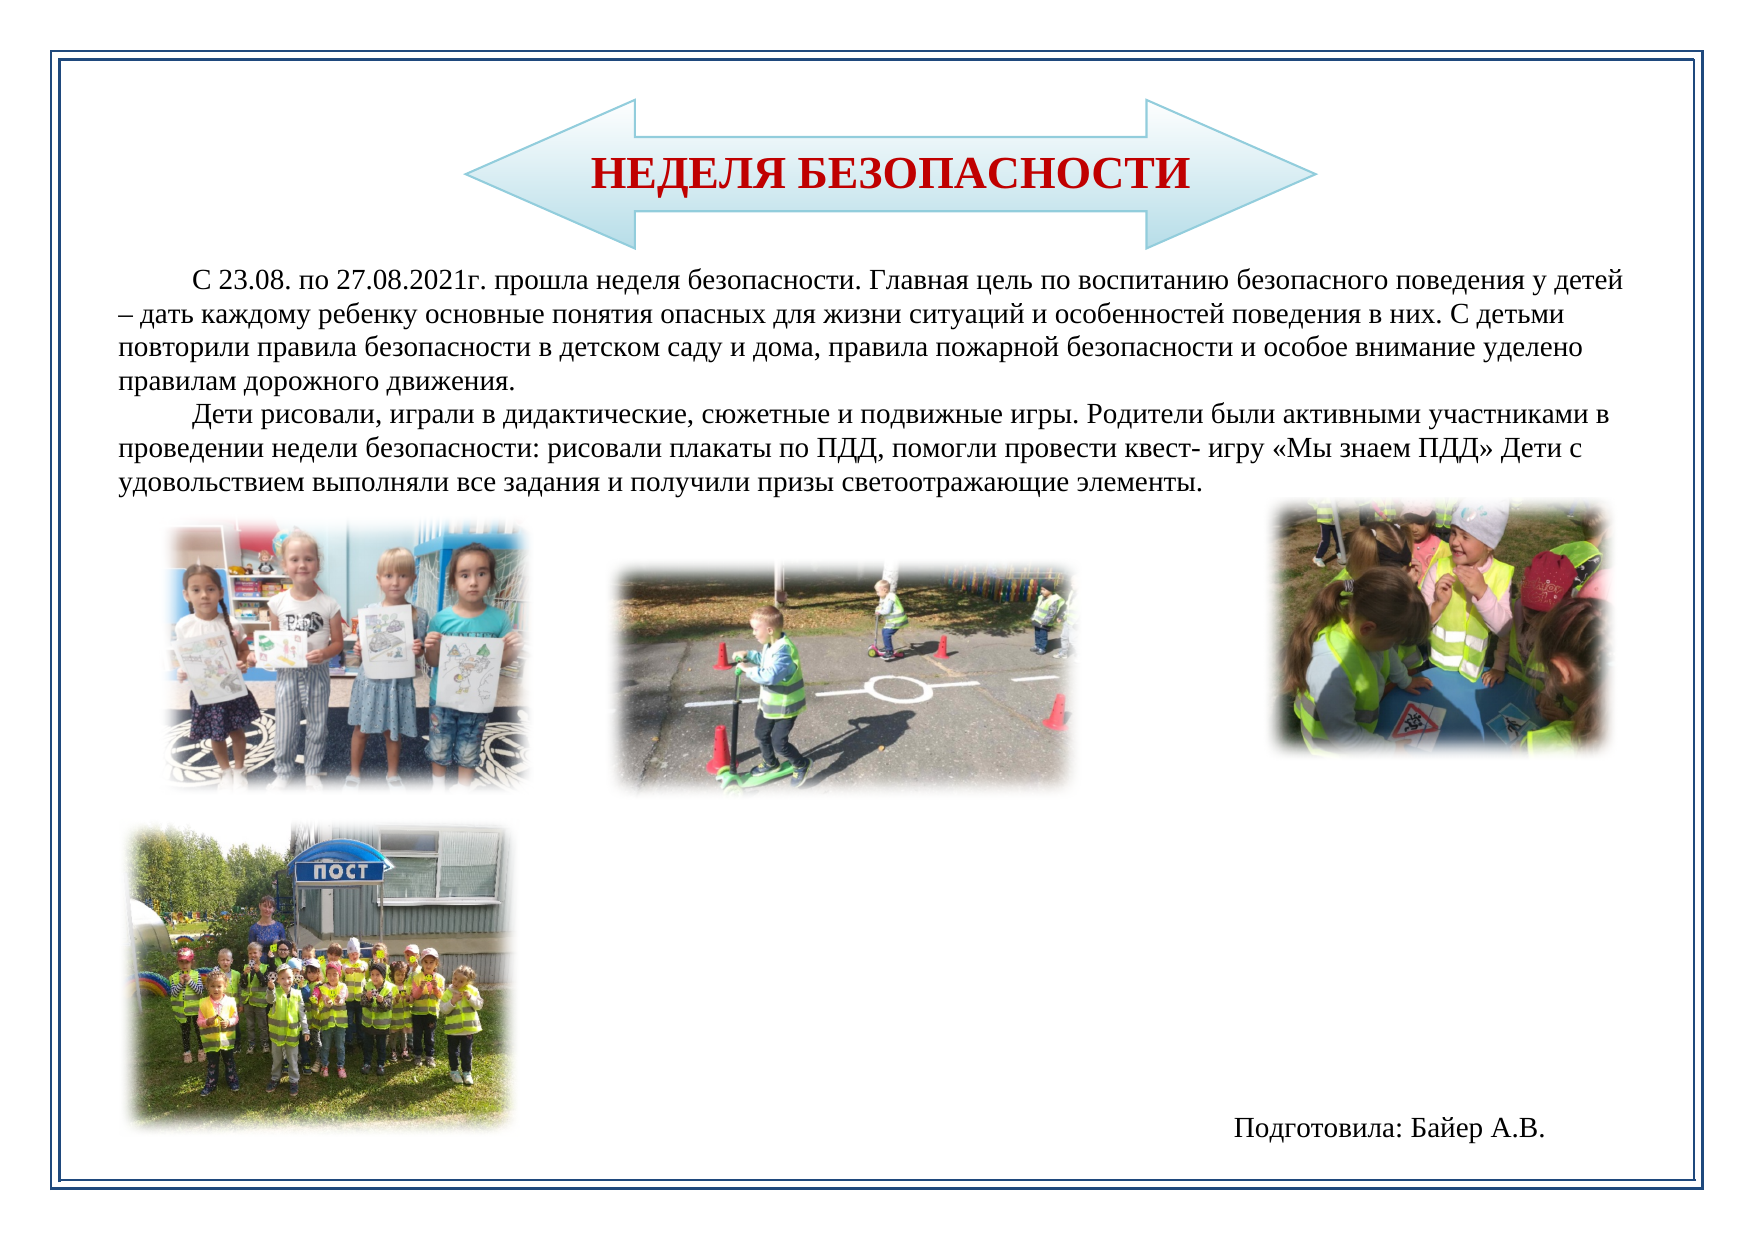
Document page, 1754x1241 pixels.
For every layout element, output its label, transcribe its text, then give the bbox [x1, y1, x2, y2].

text Подготовила: Байер А.В. [118, 497, 1636, 1143]
text Дети рисовали, играли в дидактические, сюжетные и подвижные игры. Родители были активными участниками в проведении недели безопасности: рисовали плакаты по ПДД, помогли провести квест- игру «Мы знаем ПДД» Дети с удовольствием выполняли все задания и получили призы светоотражающие элементы. [118, 397, 1636, 497]
picture [148, 847, 492, 1109]
text С 23.08. по 27.08.2021г. прошла неделя безопасности. Главная цель по воспитанию безопасного поведения у детей – дать каждому ребенку основные понятия опасных для жизни ситуаций и особенностей поведения в них. С детьми повторили правила безопасности в детском саду и дома, правила пожарной безопасности и особое внимание уделено правилам дорожного движения. [118, 262, 1636, 397]
